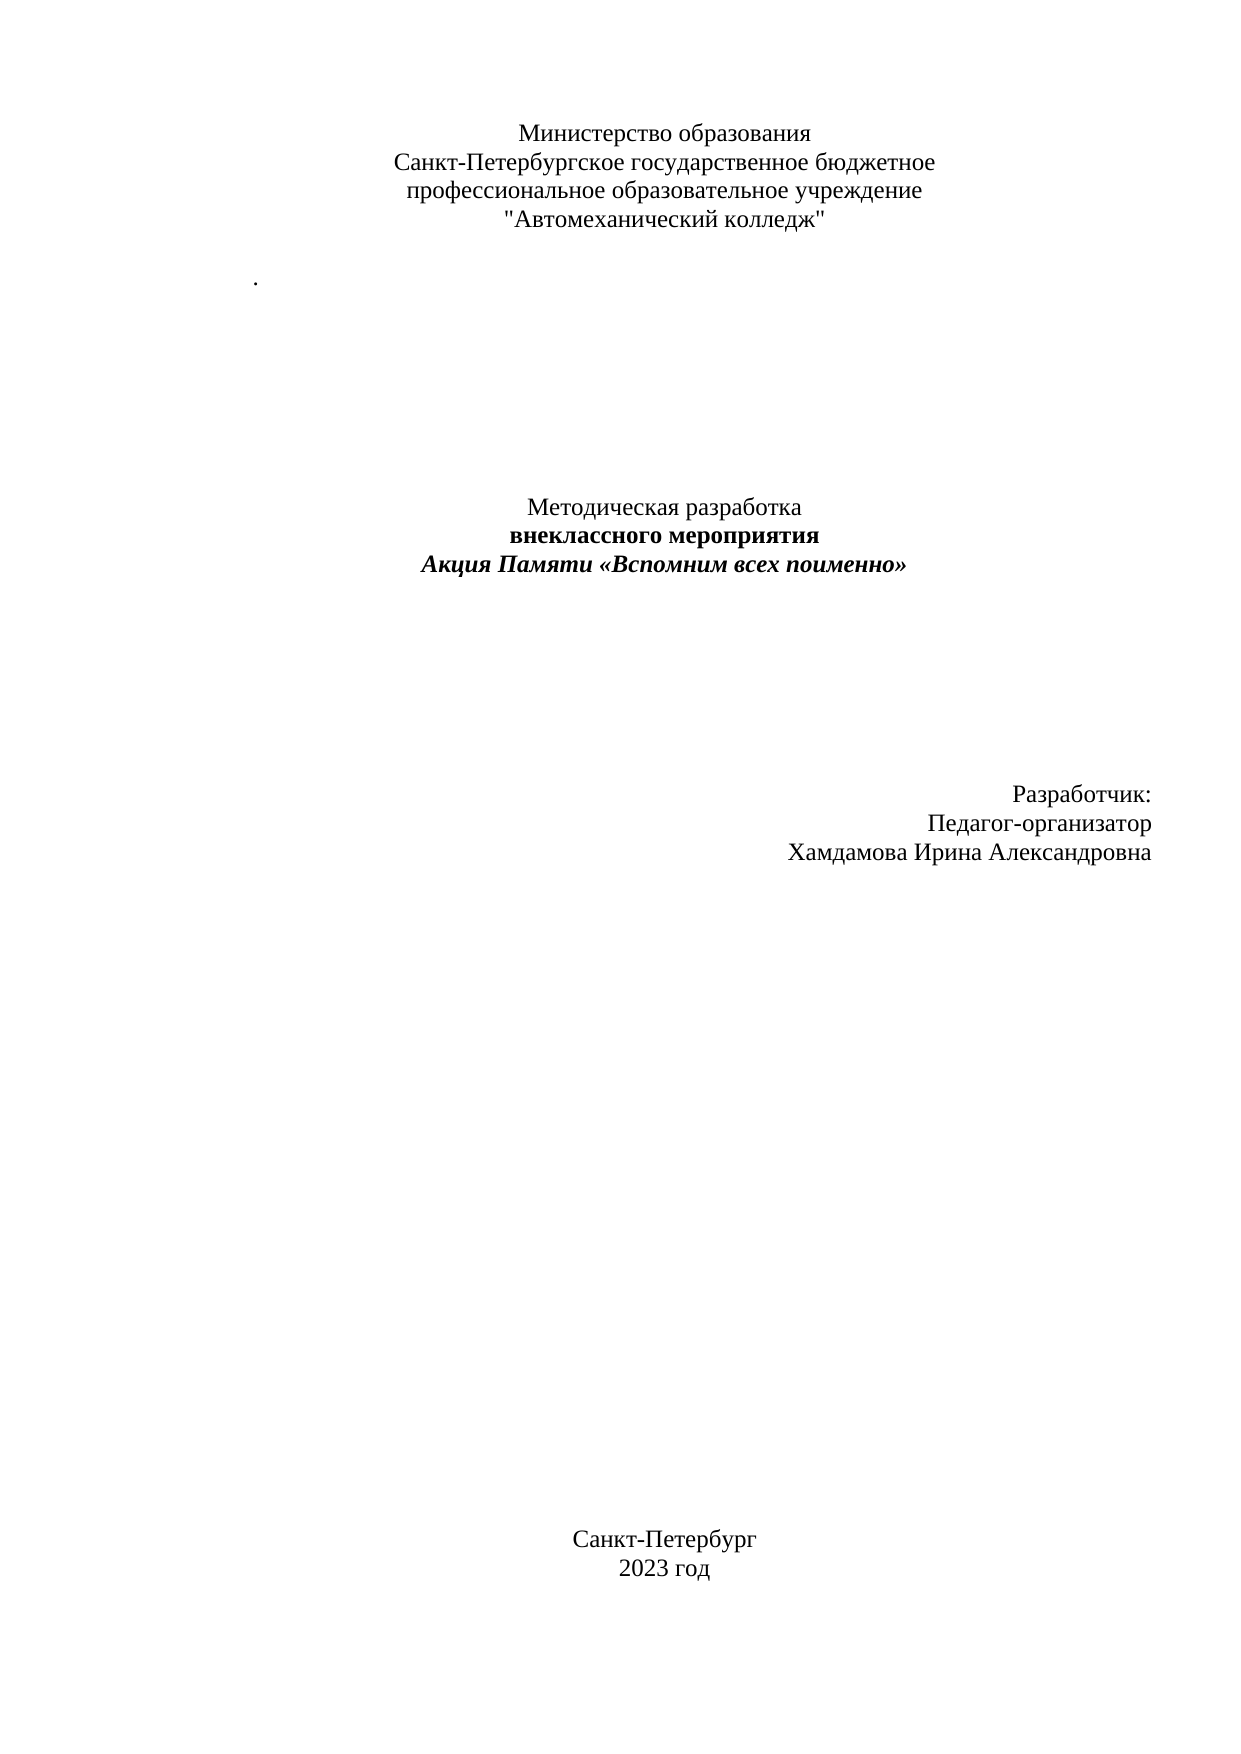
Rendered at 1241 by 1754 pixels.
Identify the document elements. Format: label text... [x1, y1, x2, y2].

text Хамдамова Ирина Александровна [177, 837, 1152, 866]
text Педагог-организатор [177, 808, 1152, 837]
text Разработчик: [177, 779, 1152, 808]
text Санкт-Петербургское государственное бюджетное [177, 147, 1152, 176]
text 2023 год [177, 1553, 1152, 1581]
text Санкт-Петербург [177, 1524, 1152, 1553]
text . [252, 262, 1152, 291]
text Методическая разработка [177, 492, 1152, 521]
text профессиональное образовательное учреждение [177, 176, 1152, 204]
text "Автомеханический колледж" [177, 204, 1152, 233]
text внеклассного мероприятия [177, 521, 1152, 549]
text Акция Памяти «Вспомним всех поименно» [177, 549, 1152, 578]
text Министерство образования [177, 118, 1152, 147]
